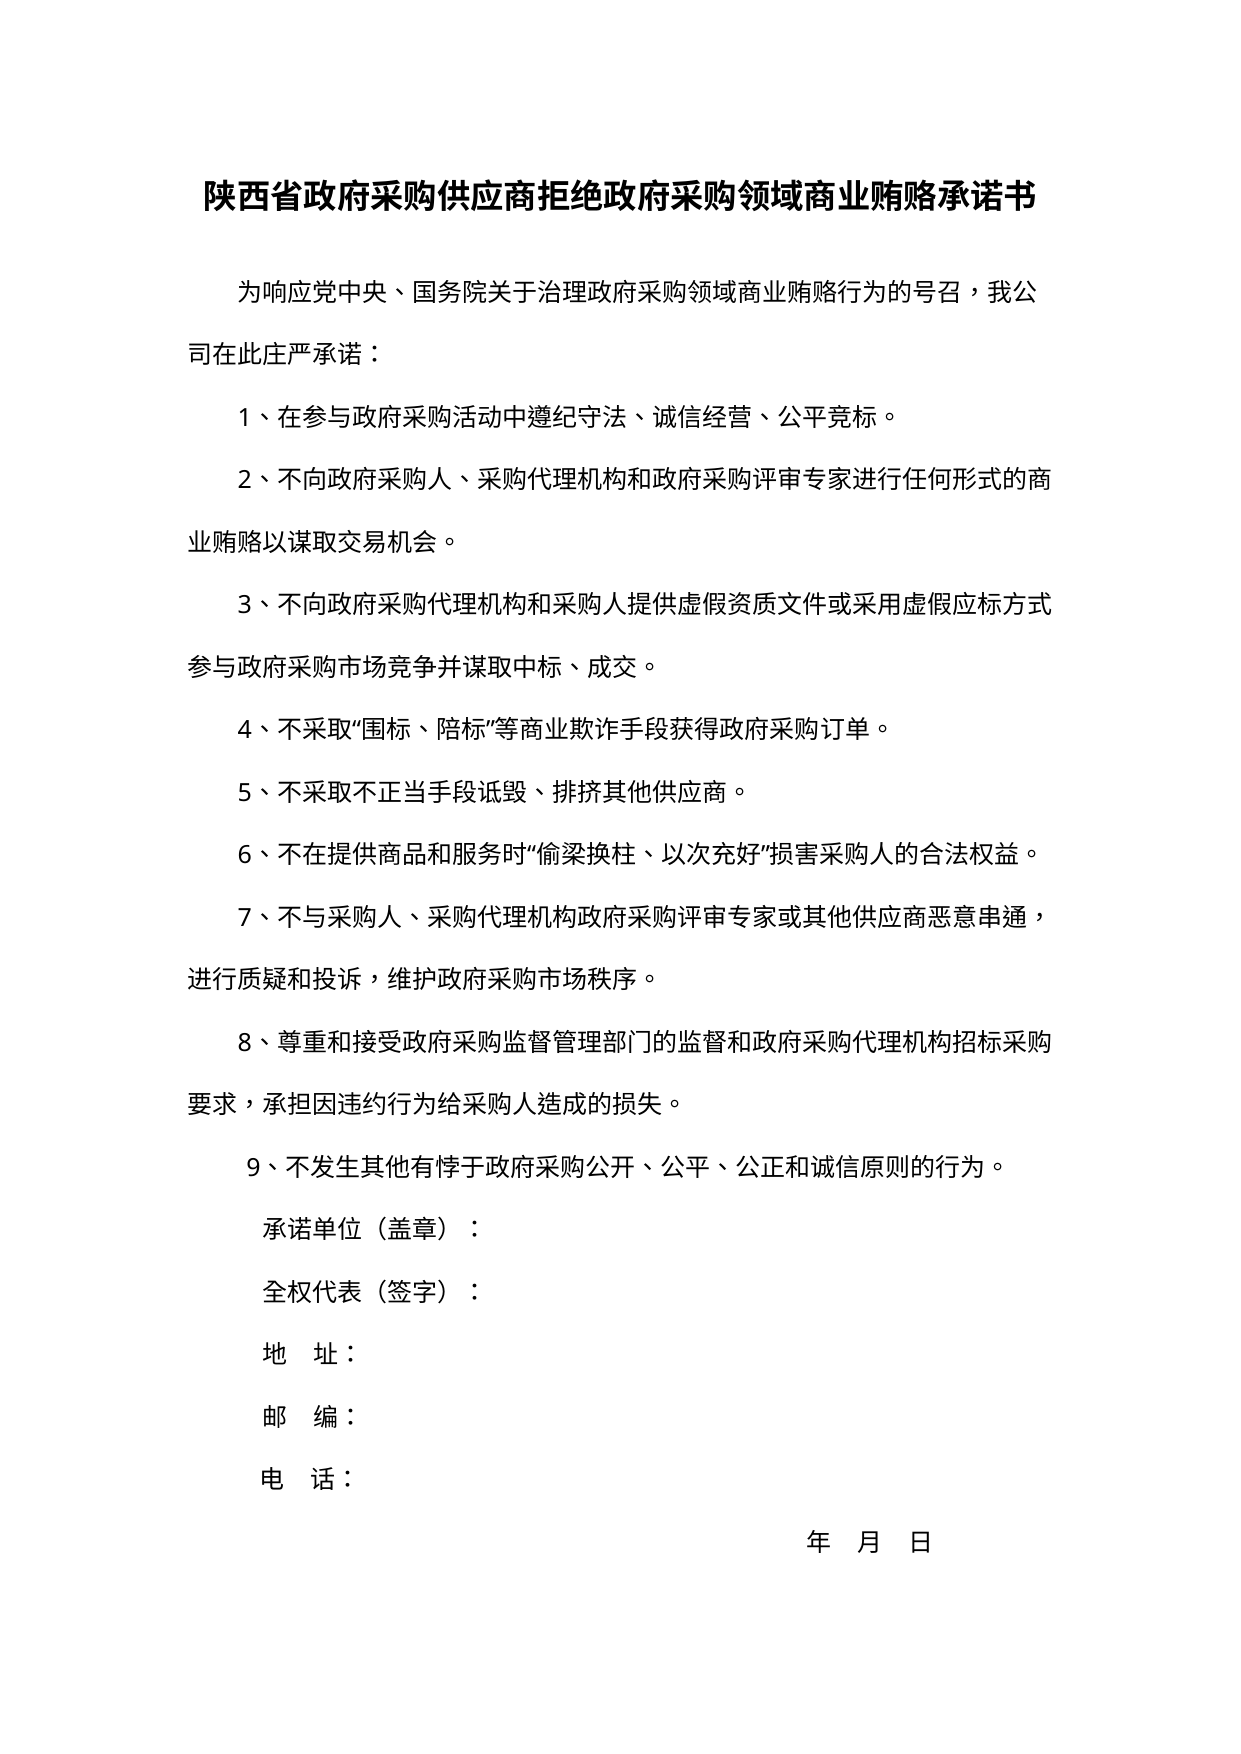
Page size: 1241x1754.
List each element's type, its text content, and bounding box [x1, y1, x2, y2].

text 5、不采取不正当手段诋毁、排挤其他供应商。 [187, 751, 1053, 813]
text 8、尊重和接受政府采购监督管理部门的监督和政府采购代理机构招标采购要求，承担因违约行为给采购人造成的损失。 [187, 1001, 1053, 1126]
text 4、不采取“围标、陪标”等商业欺诈手段获得政府采购订单。 [187, 688, 1053, 751]
text 6、不在提供商品和服务时“偷梁换柱、以次充好”损害采购人的合法权益。 [187, 813, 1053, 876]
text 承诺单位（盖章）： [187, 1188, 1053, 1251]
text 1、在参与政府采购活动中遵纪守法、诚信经营、公平竞标。 [187, 376, 1053, 438]
text 9、不发生其他有悖于政府采购公开、公平、公正和诚信原则的行为。 [246, 1126, 1053, 1188]
text 电 话： [209, 1438, 1053, 1501]
text 3、不向政府采购代理机构和采购人提供虚假资质文件或采用虚假应标方式参与政府采购市场竞争并谋取中标、成交。 [187, 563, 1053, 688]
text 全权代表（签字）： [187, 1251, 1053, 1313]
text 陕西省政府采购供应商拒绝政府采购领域商业贿赂承诺书 [187, 162, 1053, 227]
text 年 月 日 [256, 1501, 1053, 1563]
text 7、不与采购人、采购代理机构政府采购评审专家或其他供应商恶意串通，进行质疑和投诉，维护政府采购市场秩序。 [187, 876, 1053, 1001]
text 2、不向政府采购人、采购代理机构和政府采购评审专家进行任何形式的商业贿赂以谋取交易机会。 [187, 438, 1053, 563]
text 地 址： [187, 1313, 1053, 1376]
text 为响应党中央、国务院关于治理政府采购领域商业贿赂行为的号召，我公司在此庄严承诺： [187, 251, 1053, 376]
text 邮 编： [187, 1376, 1053, 1438]
